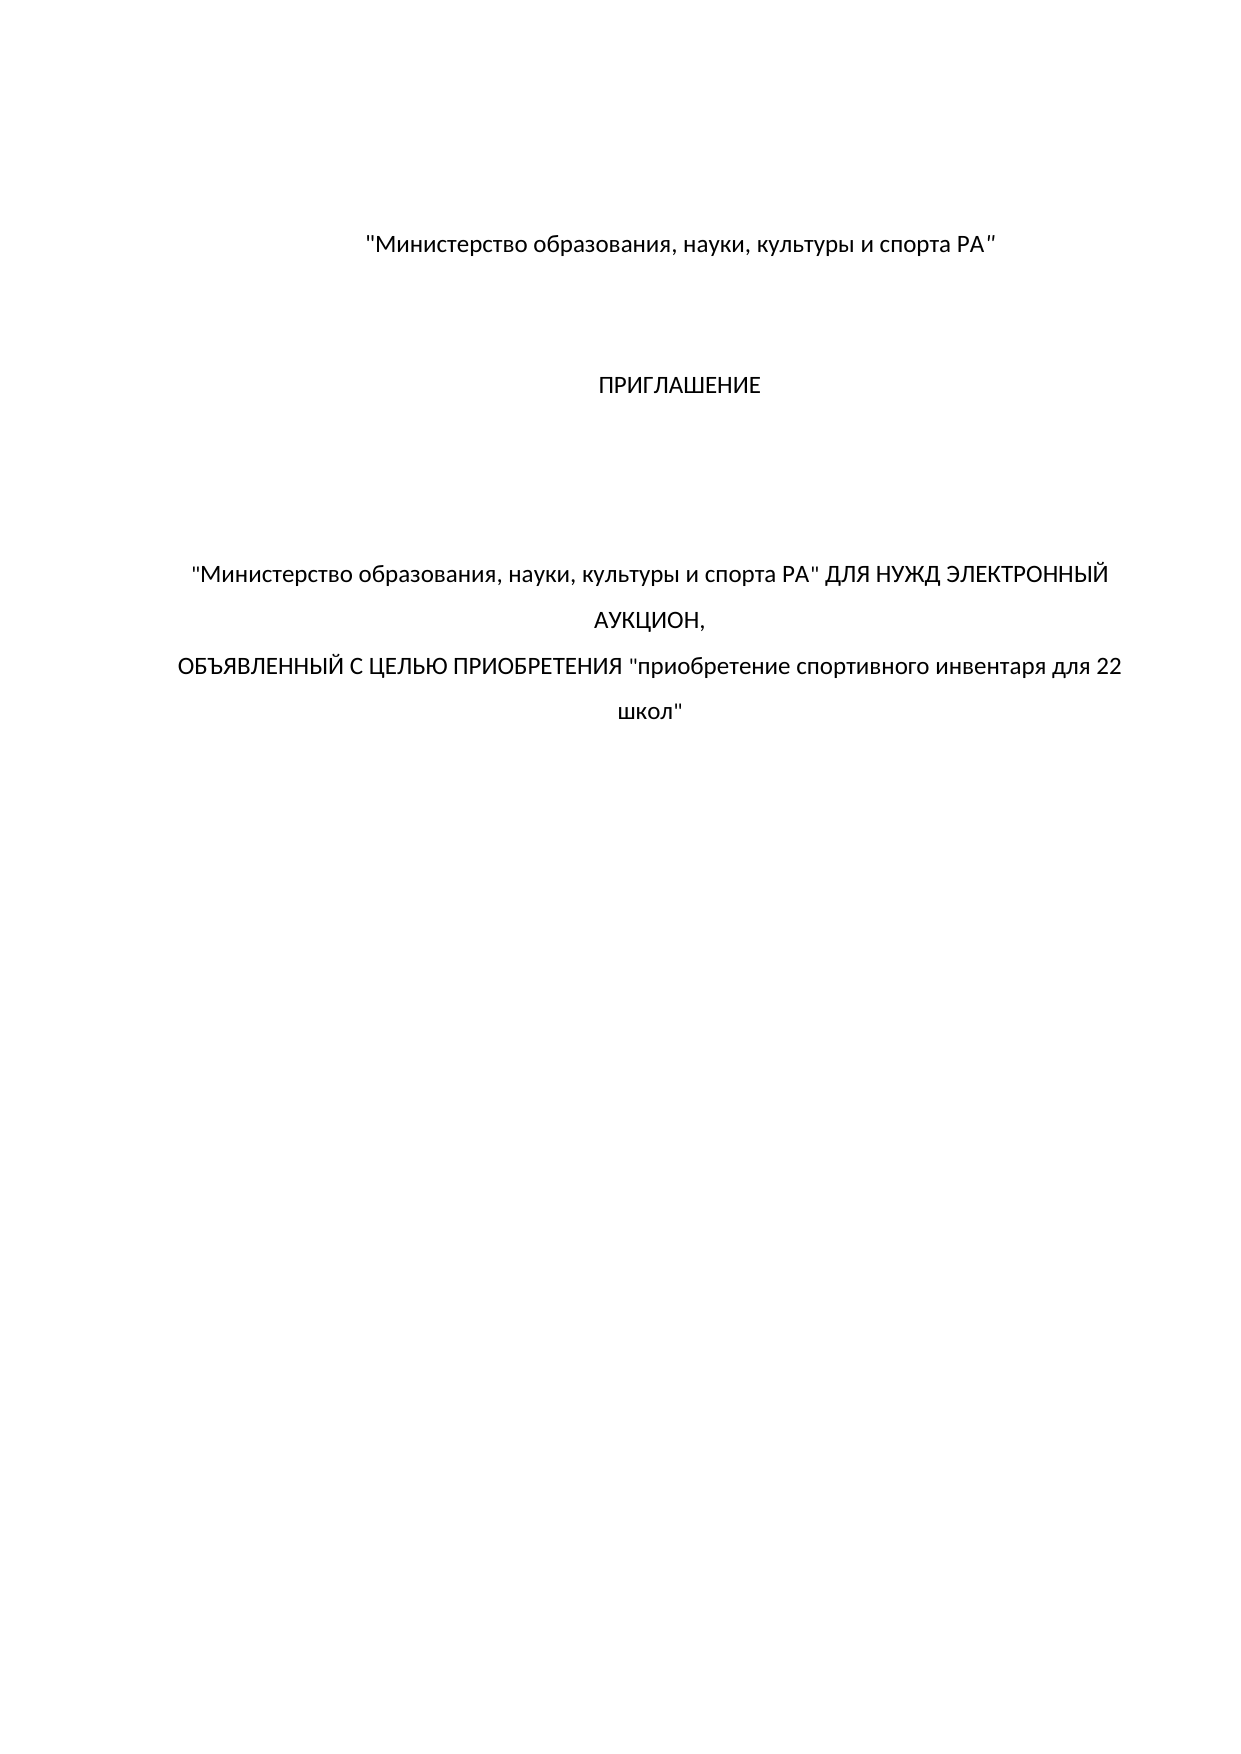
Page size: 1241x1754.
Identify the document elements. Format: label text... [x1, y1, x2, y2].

text "Министерство образования, науки, культуры и спорта РА" [148, 228, 1152, 258]
text ОБЪЯВЛЕННЫЙ С ЦЕЛЬЮ ПРИОБРЕТЕНИЯ "приобретение спортивного инвентаря для 22 школ" [148, 650, 1152, 726]
text ПРИГЛАШЕНИЕ [148, 369, 1152, 400]
text "Министерство образования, науки, культуры и спорта РА" ДЛЯ НУЖД ЭЛЕКТРОННЫЙ АУКЦИОН, [148, 558, 1152, 634]
